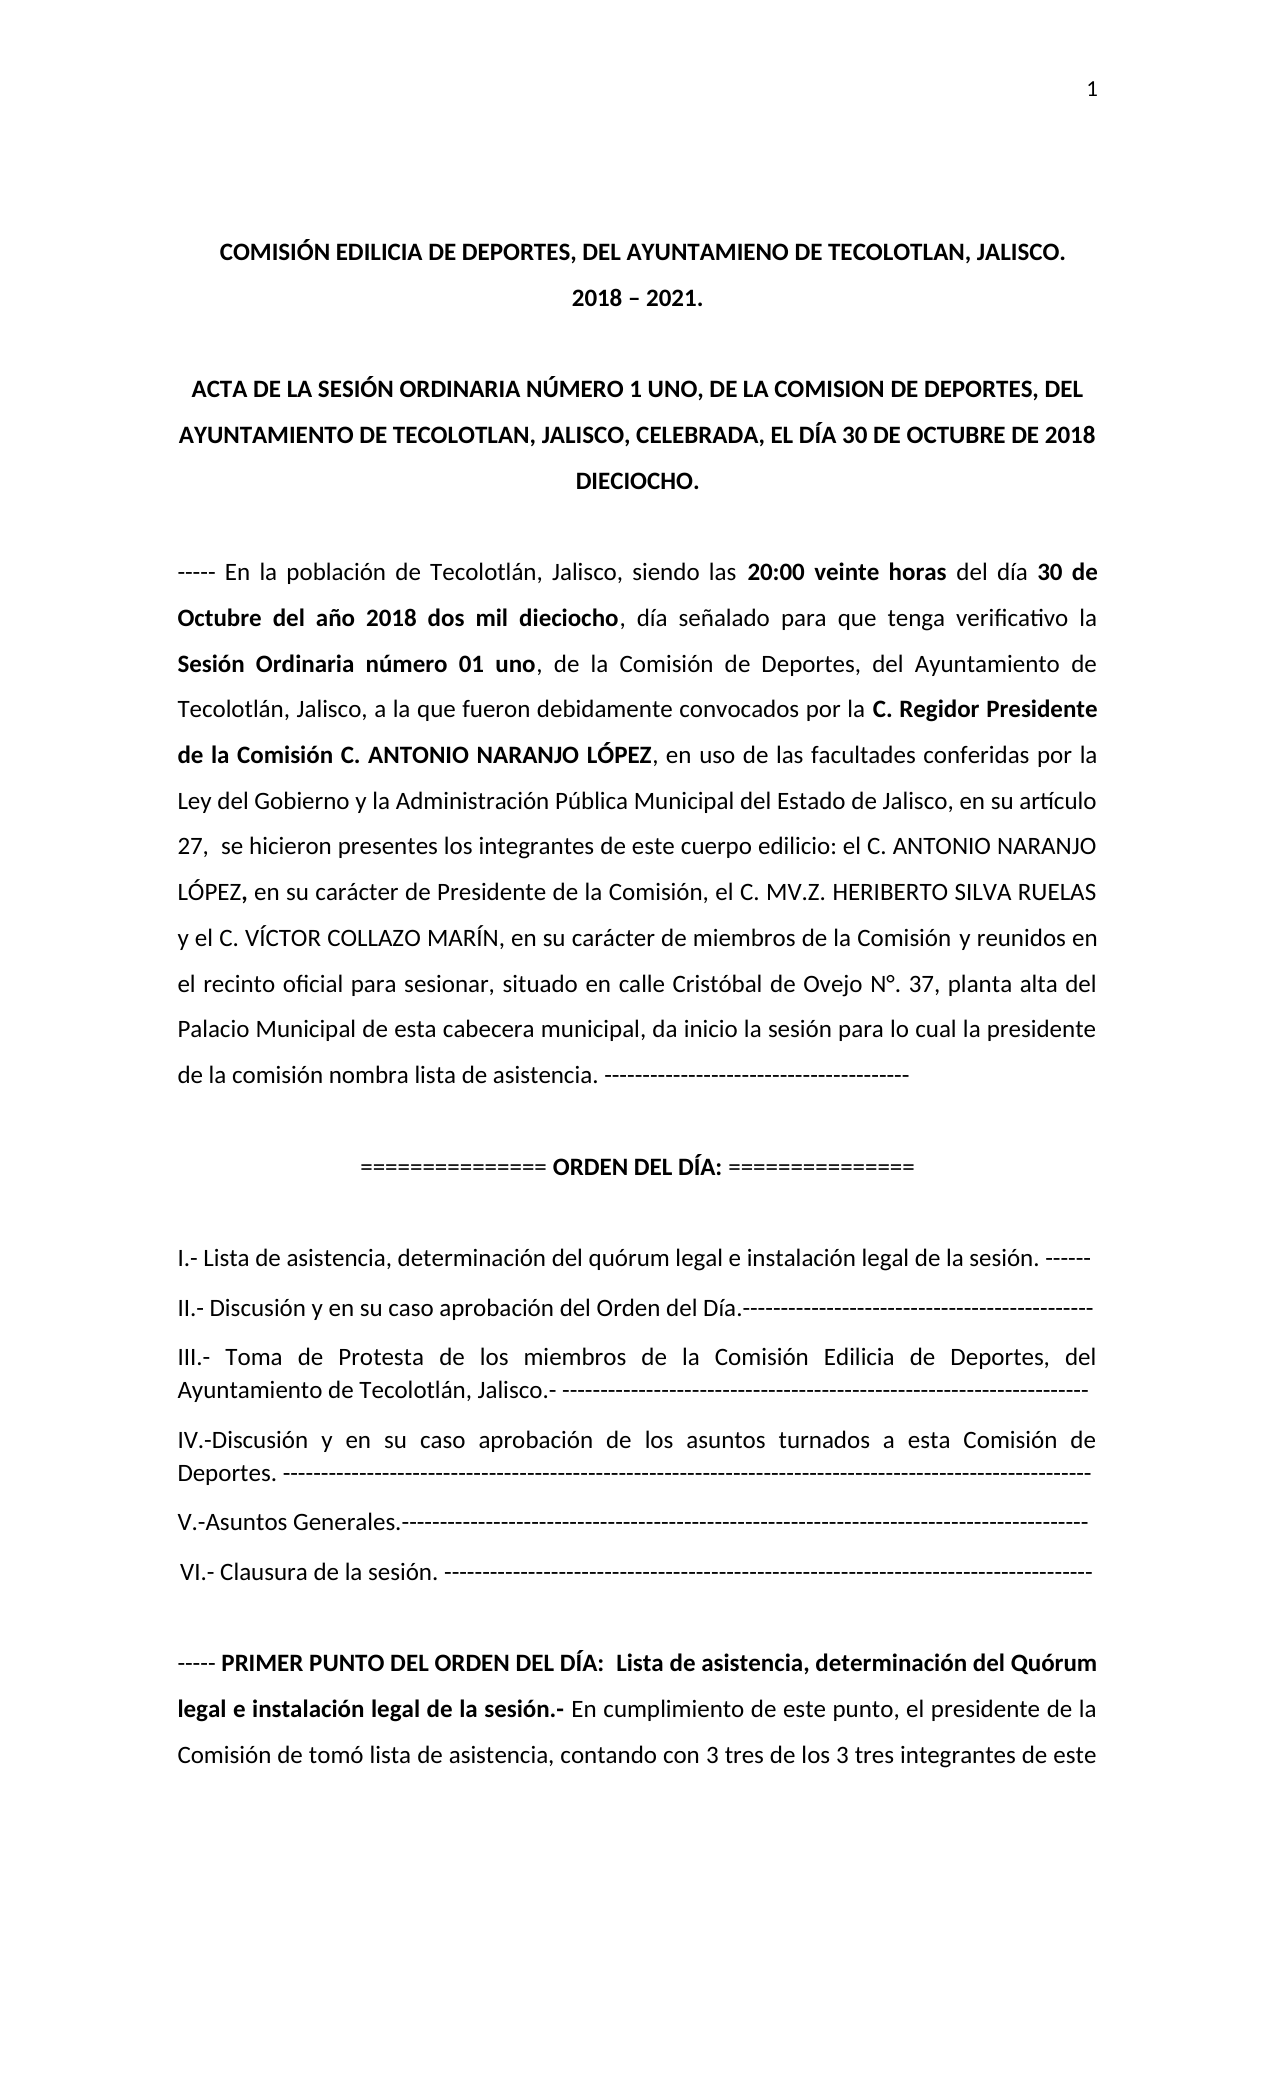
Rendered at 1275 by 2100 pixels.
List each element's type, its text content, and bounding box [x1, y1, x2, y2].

text II.- Discusión y en su caso aprobación del Orden del Día.---------------------------------------------- [177, 1292, 1098, 1322]
text I.- Lista de asistencia, determinación del quórum legal e instalación legal de la sesión. ------ [177, 1242, 1098, 1273]
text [177, 1647, 1098, 1769]
text III.- Toma de Protesta de los miembros de la Comisión Edilicia de Deportes, del Ayuntamiento de Tecolotlán, Jalisco.- --------------------------------------------------------------------- [177, 1341, 1098, 1405]
text ----- En la población de Tecolotlán, Jalisco, siendo las 20:00 veinte horas del día 30 de Octubre del año 2018 dos mil dieciocho, día señalado para que tenga verificativo la Sesión Ordinaria número 01 uno, de la Comisión de Deportes, del Ayuntamiento de Tecolotlán, Jalisco, a la que fueron debidamente convocados por la C. Regidor Presidente de la Comisión C. ANTONIO NARANJO LÓPEZ, en uso de las facultades conferidas por la Ley del Gobierno y la Administración Pública Municipal del Estado de Jalisco, en su artículo 27, se hicieron presentes los integrantes de este cuerpo edilicio: el C. ANTONIO NARANJO LÓPEZ, en su carácter de Presidente de la Comisión, el C. MV.Z. HERIBERTO SILVA RUELAS y el C. VÍCTOR COLLAZO MARÍN, en su carácter de miembros de la Comisión y reunidos en el recinto oficial para sesionar, situado en calle Cristóbal de Ovejo N°. 37, planta alta del Palacio Municipal de esta cabecera municipal, da inicio la sesión para lo cual la presidente de la comisión nombra lista de asistencia. ---------------------------------------- [177, 556, 1098, 1090]
text IV.-Discusión y en su caso aprobación de los asuntos turnados a esta Comisión de Deportes. ---------------------------------------------------------------------------------------------------------- [177, 1424, 1098, 1487]
text ACTA DE LA SESIÓN ORDINARIA NÚMERO 1 UNO, DE LA COMISION DE DEPORTES, DEL AYUNTAMIENTO DE TECOLOTLAN, JALISCO, CELEBRADA, EL DÍA 30 DE OCTUBRE DE 2018 DIECIOCHO. [177, 373, 1098, 495]
text VI.- Clausura de la sesión. ------------------------------------------------------------------------------------- [177, 1556, 1098, 1587]
text =============== ORDEN DEL DÍA: =============== [177, 1151, 1098, 1181]
text COMISIÓN EDILICIA DE DEPORTES, DEL AYUNTAMIENO DE TECOLOTLAN, JALISCO. [177, 236, 1098, 267]
text 2018 – 2021. [177, 282, 1098, 312]
text V.-Asuntos Generales.------------------------------------------------------------------------------------------ [177, 1506, 1098, 1537]
